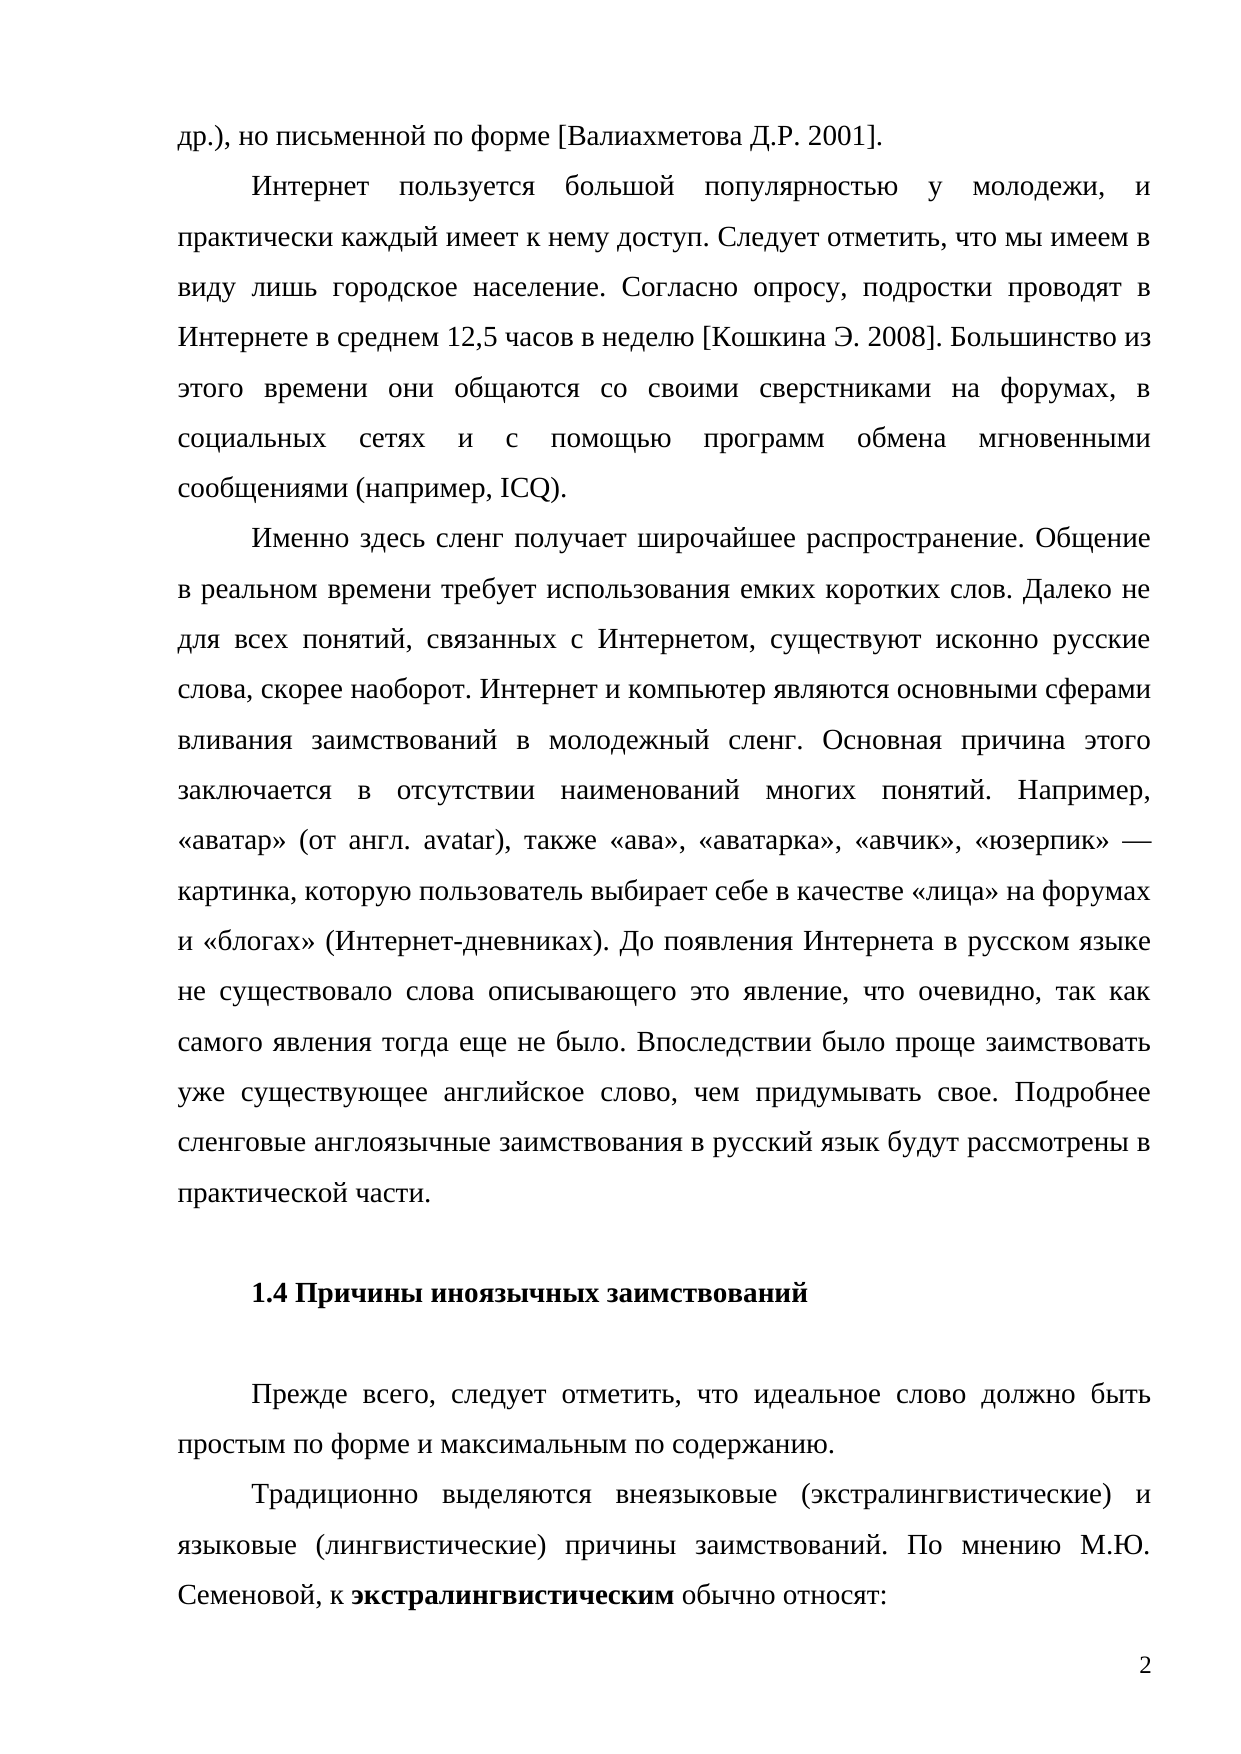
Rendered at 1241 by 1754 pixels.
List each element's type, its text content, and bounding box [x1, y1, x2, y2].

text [177, 118, 1152, 152]
text Интернет пользуется большой популярностью у молодежи, и практически каждый имеет к нему доступ. Следует отметить, что мы имеем в виду лишь городское население. Согласно опросу, подростки проводят в Интернете в среднем 12,5 часов в неделю [Кошкина Э. 2008]. Большинство из этого времени они общаются со своими сверстниками на форумах, в социальных сетях и с помощью программ обмена мгновенными сообщениями (например, ICQ). [177, 168, 1152, 504]
text Именно здесь сленг получает широчайшее распространение. Общение в реальном времени требует использования емких коротких слов. Далеко не для всех понятий, связанных с Интернетом, существуют исконно русские слова, скорее наоборот. Интернет и компьютер являются основными сферами вливания заимствований в молодежный сленг. Основная причина этого заключается в отсутствии наименований многих понятий. Например, «аватар» (от англ. avatar), также «ава», «аватарка», «авчик», «юзерпик» — картинка, которую пользователь выбирает себе в качестве «лица» на форумах и «блогах» (Интернет-дневниках). До появления Интернета в русском языке не существовало слова описывающего это явление, что очевидно, так как самого явления тогда еще не было. Впоследствии было проще заимствовать уже существующее английское слово, чем придумывать свое. Подробнее сленговые англоязычные заимствования в русский язык будут рассмотрены в практической части. [177, 521, 1152, 1208]
text 1.4 Причины иноязычных заимствований [177, 1275, 1152, 1309]
text Традиционно выделяются внеязыковые (экстралингвистические) и языковые (лингвистические) причины заимствований. По мнению М.Ю. Семеновой, к экстралингвистическим обычно относят: [177, 1477, 1152, 1611]
text Прежде всего, следует отметить, что идеальное слово должно быть простым по форме и максимальным по содержанию. [177, 1376, 1152, 1460]
